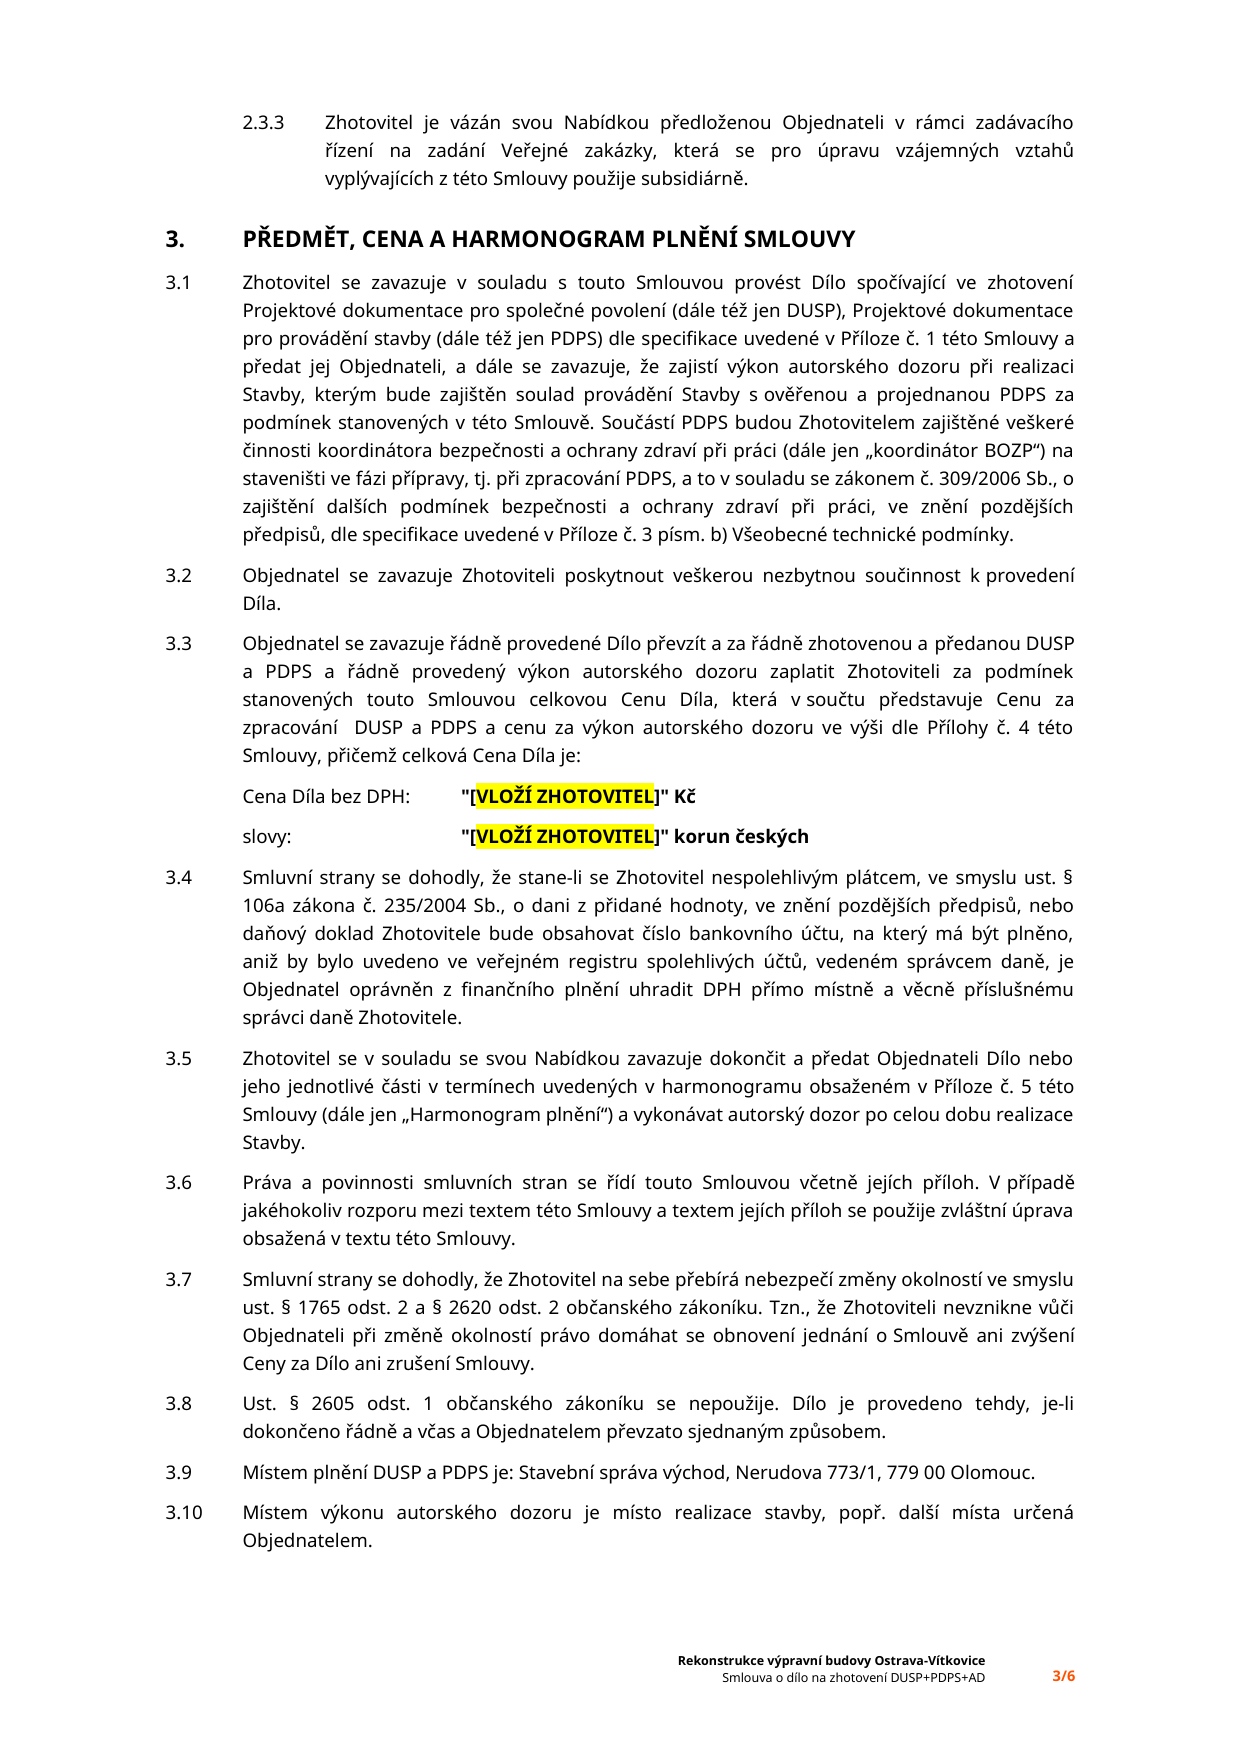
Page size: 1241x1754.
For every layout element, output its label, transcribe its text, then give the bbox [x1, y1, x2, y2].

text Smluvní strany se dohodly, že Zhotovitel na sebe přebírá nebezpečí změny okolností ve smyslu ust. § 1765 odst. 2 a § 2620 odst. 2 občanského zákoníku. Tzn., že Zhotoviteli nevznikne vůči Objednateli při změně okolností právo domáhat se obnovení jednání o Smlouvě ani zvýšení Ceny za Dílo ani zrušení Smlouvy. [165, 1266, 1075, 1376]
text Práva a povinnosti smluvních stran se řídí touto Smlouvou včetně jejích příloh. V případě jakéhokoliv rozporu mezi textem této Smlouvy a textem jejích příloh se použije zvláštní úprava obsažená v textu této Smlouvy. [165, 1169, 1075, 1251]
text Místem výkonu autorského dozoru je místo realizace stavby, popř. další místa určená Objednatelem. [165, 1500, 1075, 1553]
text Smluvní strany se dohodly, že stane-li se Zhotovitel nespolehlivým plátcem, ve smyslu ust. § 106a zákona č. 235/2004 Sb., o dani z přidané hodnoty, ve znění pozdějších předpisů, nebo daňový doklad Zhotovitele bude obsahovat číslo bankovního účtu, na který má být plněno, aniž by bylo uvedeno ve veřejném registru spolehlivých účtů, vedeném správcem daně, je Objednatel oprávněn z finančního plnění uhradit DPH přímo místně a věcně příslušnému správci daně Zhotovitele. [165, 864, 1075, 1030]
text slovy: "[VLOŽÍ ZHOTOVITEL]" korun českých [654, 824, 1075, 849]
text PŘEDMĚT, CENA A HARMONOGRAM PLNĚNÍ SMLOUVY [165, 222, 1075, 254]
text Zhotovitel se zavazuje v souladu s touto Smlouvou provést Dílo spočívající ve zhotovení Projektové dokumentace pro společné povolení (dále též jen DUSP), Projektové dokumentace pro provádění stavby (dále též jen PDPS) dle specifikace uvedené v Příloze č. 1 této Smlouvy a předat jej Objednateli, a dále se zavazuje, že zajistí výkon autorského dozoru při realizaci Stavby, kterým bude zajištěn soulad provádění Stavby s ověřenou a projednanou PDPS za podmínek stanovených v této Smlouvě. Součástí PDPS budou Zhotovitelem zajištěné veškeré činnosti koordinátora bezpečnosti a ochrany zdraví při práci (dále jen „koordinátor BOZP“) na staveništi ve fázi přípravy, tj. při zpracování PDPS, a to v souladu se zákonem č. 309/2006 Sb., o zajištění dalších podmínek bezpečnosti a ochrany zdraví při práci, ve znění pozdějších předpisů, dle specifikace uvedené v Příloze č. 3 písm. b) Všeobecné technické podmínky. [165, 269, 1075, 547]
list Místem plnění DUSP a PDPS je: Stavební správa východ, Nerudova 773/1, 779 00 Olomouc. [165, 1459, 1075, 1485]
text Objednatel se zavazuje řádně provedené Dílo převzít a za řádně zhotovenou a předanou DUSP a PDPS a řádně provedený výkon autorského dozoru zaplatit Zhotoviteli za podmínek stanovených touto Smlouvou celkovou Cenu Díla, která v součtu představuje Cenu za zpracování DUSP a PDPS a cenu za výkon autorského dozoru ve výši dle Přílohy č. 4 této Smlouvy, přičemž celková Cena Díla je: [165, 631, 1075, 768]
text Zhotovitel je vázán svou Nabídkou předloženou Objednateli v rámci zadávacího řízení na zadání Veřejné zakázky, která se pro úpravu vzájemných vztahů vyplývajících z této Smlouvy použije subsidiárně. [242, 109, 1075, 191]
text Cena Díla bez DPH: "[VLOŽÍ ZHOTOVITEL]" Kč [242, 783, 476, 809]
text Zhotovitel se v souladu se svou Nabídkou zavazuje dokončit a předat Objednateli Dílo nebo jeho jednotlivé části v termínech uvedených v harmonogramu obsaženém v Příloze č. 5 této Smlouvy (dále jen „Harmonogram plnění“) a vykonávat autorský dozor po celou dobu realizace Stavby. [165, 1045, 1075, 1154]
text slovy: "[VLOŽÍ ZHOTOVITEL]" korun českých [242, 824, 476, 849]
text Cena Díla bez DPH: "[VLOŽÍ ZHOTOVITEL]" Kč [654, 783, 1075, 809]
text Ust. § 2605 odst. 1 občanského zákoníku se nepoužije. Dílo je provedeno tehdy, je-li dokončeno řádně a včas a Objednatelem převzato sjednaným způsobem. [165, 1391, 1075, 1444]
text Objednatel se zavazuje Zhotoviteli poskytnout veškerou nezbytnou součinnost k provedení Díla. [165, 562, 1075, 616]
